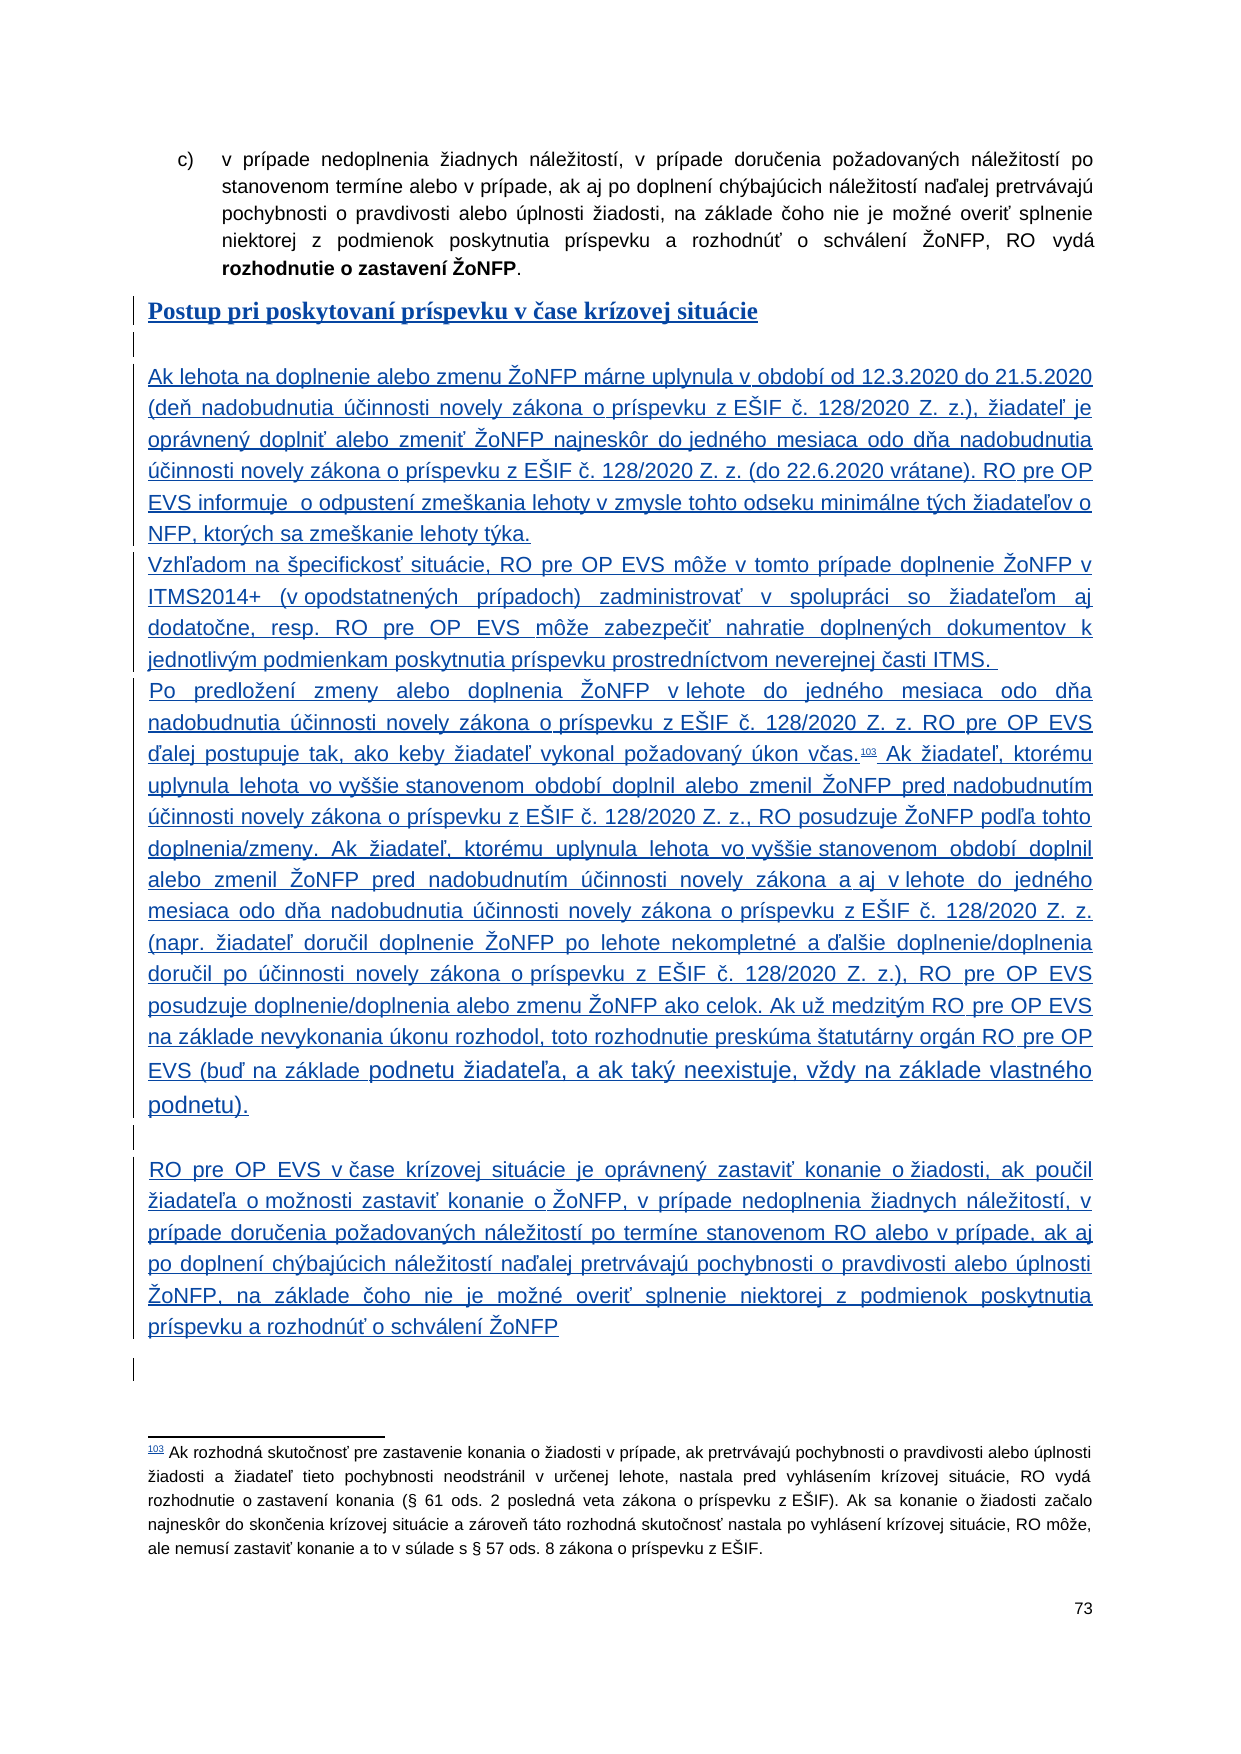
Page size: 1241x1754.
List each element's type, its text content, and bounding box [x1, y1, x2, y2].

list v prípade nedoplnenia žiadnych náležitostí, v prípade doručenia požadovaných náležitostí po stanovenom termíne alebo v prípade, ak aj po doplnení chýbajúcich náležitostí naďalej pretrvávajú pochybnosti o pravdivosti alebo úplnosti žiadosti, na základe čoho nie je možné overiť splnenie niektorej z podmienok poskytnutia príspevku a rozhodnúť o schválení ŽoNFP, RO vydá rozhodnutie o zastavení ŽoNFP. [177, 148, 1094, 279]
